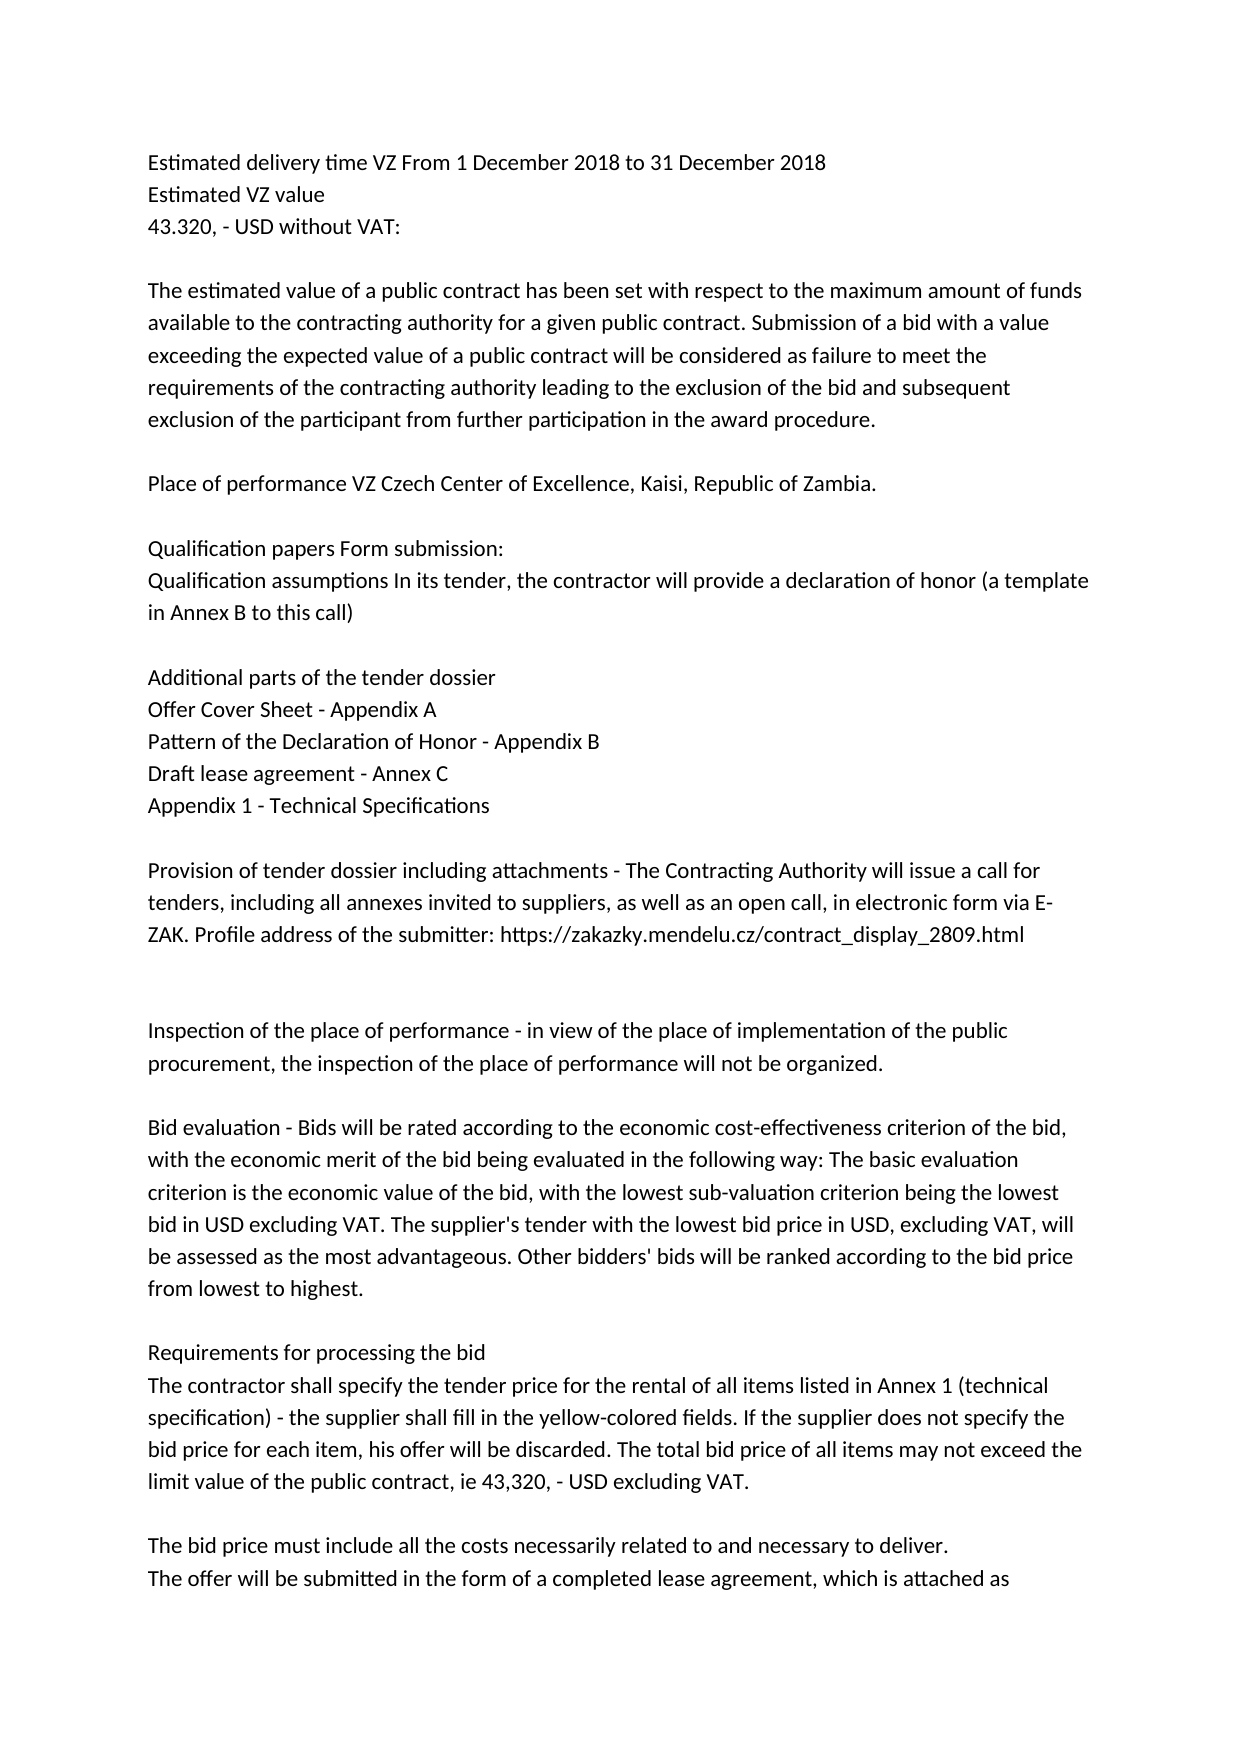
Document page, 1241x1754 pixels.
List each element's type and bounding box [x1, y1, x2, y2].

text [148, 148, 1093, 1592]
